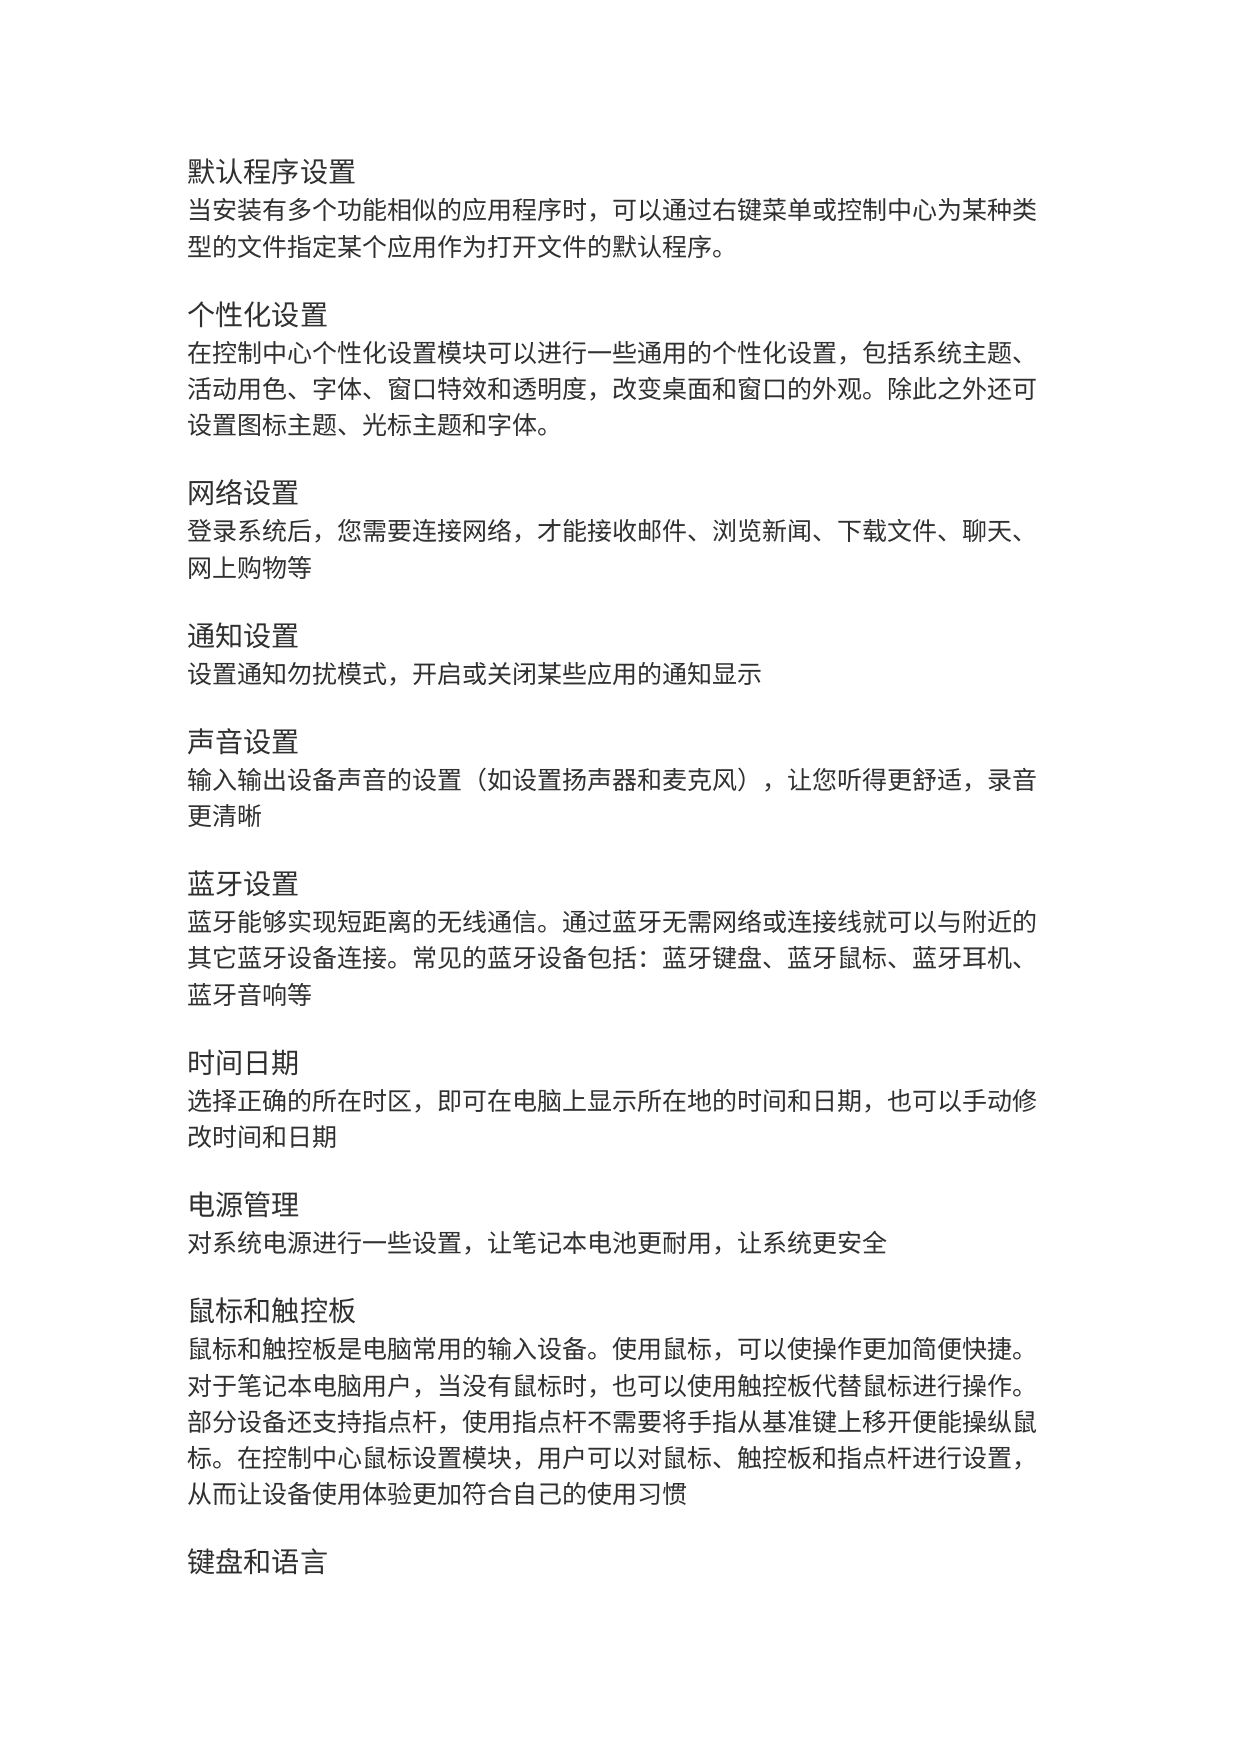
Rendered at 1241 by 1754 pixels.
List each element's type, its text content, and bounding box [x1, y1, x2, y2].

text 鼠标和触控板 [187, 1289, 1053, 1330]
text 选择正确的所在时区，即可在电脑上显示所在地的时间和日期，也可以手动修改时间和日期 [187, 1081, 1053, 1154]
text 输入输出设备声音的设置（如设置扬声器和麦克风），让您听得更舒适，录音更清晰 [187, 760, 1053, 833]
text 通知设置 [187, 613, 1053, 654]
text 蓝牙设置 [187, 862, 1053, 903]
text 键盘和语言 [187, 1540, 1053, 1581]
text 个性化设置 [187, 292, 1053, 333]
text 时间日期 [187, 1041, 1053, 1081]
text 对系统电源进行一些设置，让笔记本电池更耐用，让系统更安全 [187, 1224, 1053, 1260]
text 登录系统后，您需要连接网络，才能接收邮件、浏览新闻、下载文件、聊天、网上购物等 [187, 512, 1053, 584]
text 电源管理 [187, 1183, 1053, 1224]
text 设置通知勿扰模式，开启或关闭某些应用的通知显示 [187, 654, 1053, 690]
text 鼠标和触控板是电脑常用的输入设备。使用鼠标，可以使操作更加简便快捷。对于笔记本电脑用户，当没有鼠标时，也可以使用触控板代替鼠标进行操作。部分设备还支持指点杆，使用指点杆不需要将手指从基准键上移开便能操纵鼠标。在控制中心鼠标设置模块，用户可以对鼠标、触控板和指点杆进行设置，从而让设备使用体验更加符合自己的使用习惯 [187, 1330, 1053, 1511]
text 默认程序设置 [187, 150, 1053, 191]
text 在控制中心个性化设置模块可以进行一些通用的个性化设置，包括系统主题、活动用色、字体、窗口特效和透明度，改变桌面和窗口的外观。除此之外还可设置图标主题、光标主题和字体。 [187, 333, 1053, 442]
text 声音设置 [187, 719, 1053, 760]
text 当安装有多个功能相似的应用程序时，可以通过右键菜单或控制中心为某种类型的文件指定某个应用作为打开文件的默认程序。 [187, 191, 1053, 263]
text 蓝牙能够实现短距离的无线通信。通过蓝牙无需网络或连接线就可以与附近的其它蓝牙设备连接。常见的蓝牙设备包括：蓝牙键盘、蓝牙鼠标、蓝牙耳机、蓝牙音响等 [187, 903, 1053, 1011]
text 网络设置 [187, 471, 1053, 512]
